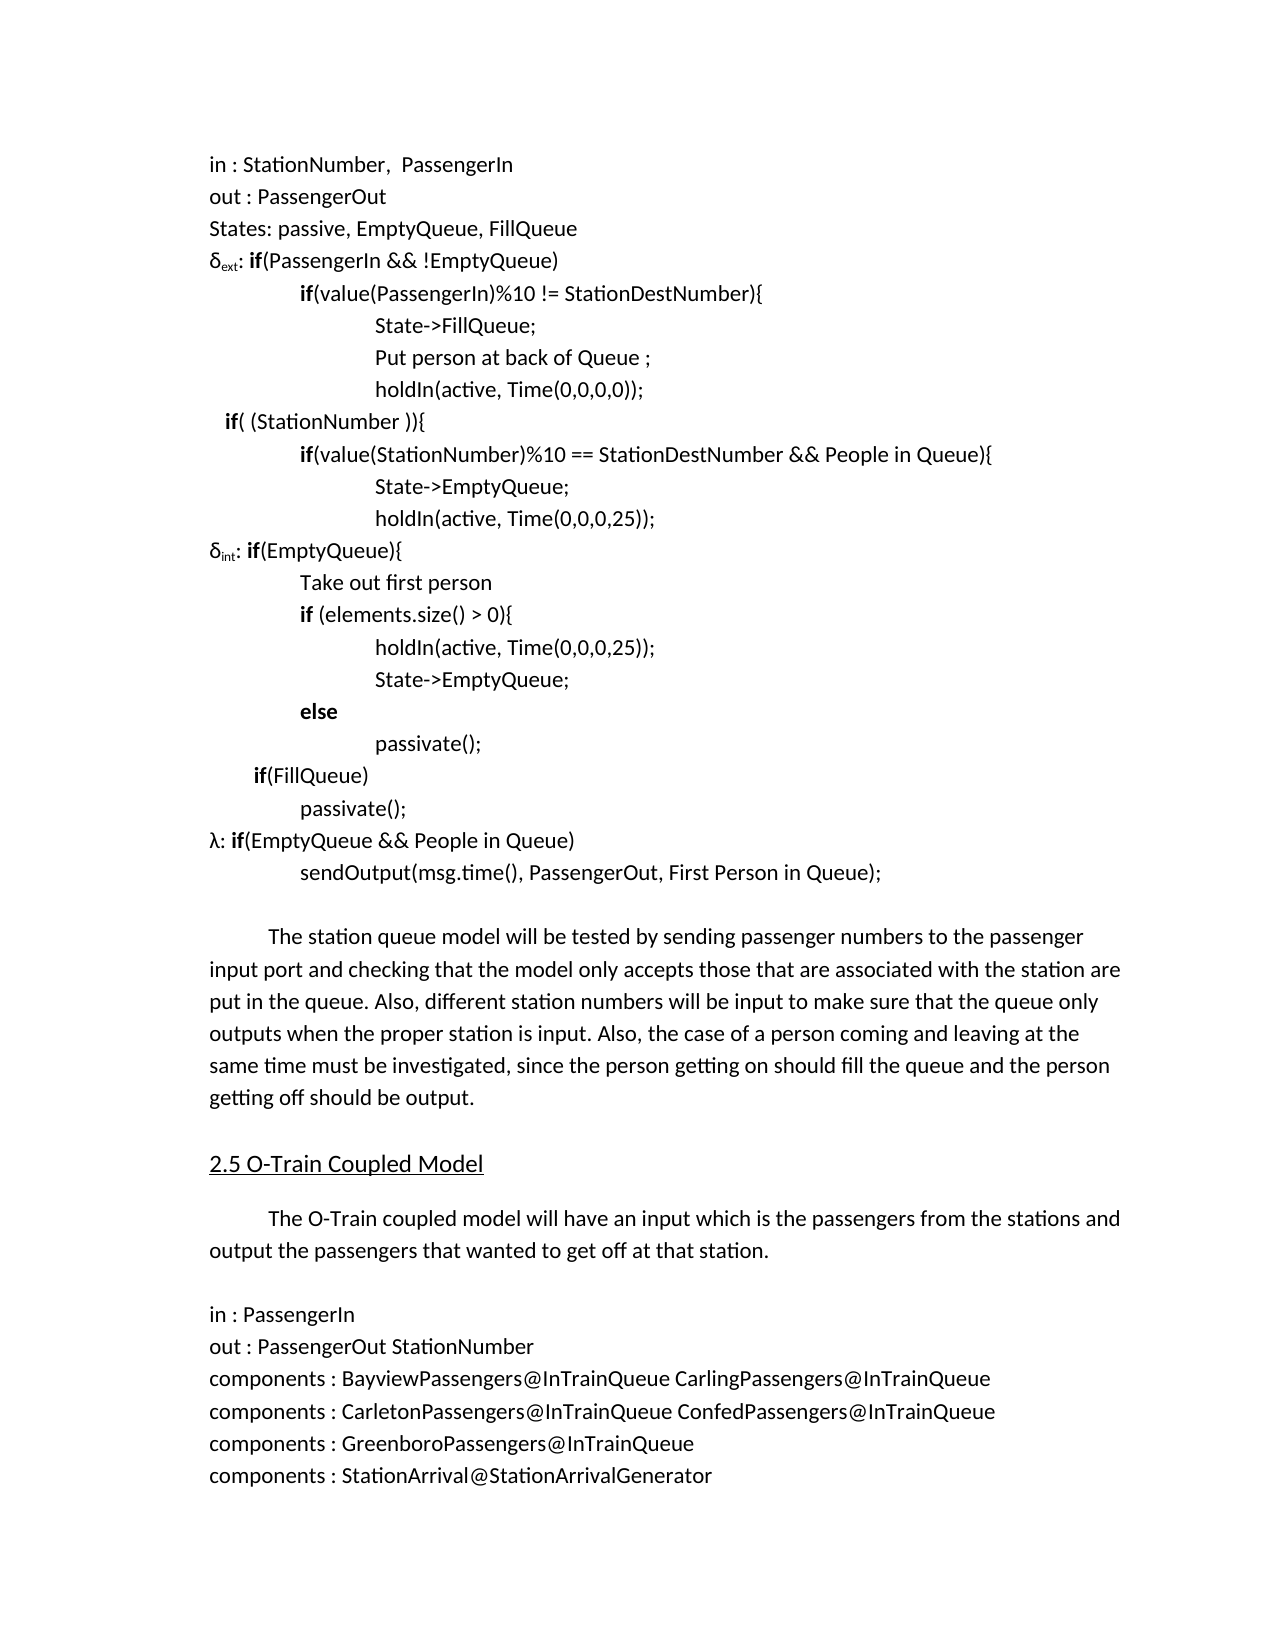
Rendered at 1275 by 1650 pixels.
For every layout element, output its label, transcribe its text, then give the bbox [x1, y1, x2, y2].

text holdIn(active, Time(0,0,0,25)); [209, 504, 1125, 532]
text States: passive, EmptyQueue, FillQueue [209, 214, 1125, 242]
text State->FillQueue; [209, 311, 1125, 339]
text else [209, 697, 1125, 725]
text in : PassengerIn [209, 1300, 1125, 1328]
text if(value(StationNumber)%10 == StationDestNumber && People in Queue){ [209, 440, 1125, 468]
text passivate(); [209, 729, 1125, 757]
text State->EmptyQueue; [209, 472, 1125, 500]
text State->EmptyQueue; [209, 665, 1125, 693]
text components : BayviewPassengers@InTrainQueue CarlingPassengers@InTrainQueue [209, 1364, 1125, 1393]
text in : StationNumber, PassengerIn [209, 150, 1125, 178]
text out : PassengerOut StationNumber [209, 1332, 1125, 1360]
text components : GreenboroPassengers@InTrainQueue [209, 1429, 1125, 1457]
text 2.5 O-Train Coupled Model [209, 1148, 1125, 1178]
text Put person at back of Queue ; [209, 343, 1125, 371]
text δext: if(PassengerIn && !EmptyQueue) [209, 247, 1125, 274]
text components : CarletonPassengers@InTrainQueue ConfedPassengers@InTrainQueue [209, 1397, 1125, 1425]
text if(FillQueue) [209, 762, 1125, 789]
text if( (StationNumber )){ [209, 407, 1125, 436]
text out : PassengerOut [209, 182, 1125, 210]
text sendOutput(msg.time(), PassengerOut, First Person in Queue); [209, 858, 1125, 886]
text passivate(); [209, 794, 1125, 822]
text δint: if(EmptyQueue){ [209, 536, 1125, 564]
text if (elements.size() > 0){ [209, 601, 1125, 629]
text if(value(PassengerIn)%10 != StationDestNumber){ [209, 279, 1125, 307]
text Take out first person [209, 568, 1125, 596]
text λ: if(EmptyQueue && People in Queue) [209, 826, 1125, 854]
text holdIn(active, Time(0,0,0,0)); [209, 375, 1125, 403]
text The station queue model will be tested by sending passenger numbers to the passenger input port and checking that the model only accepts those that are associated with the station are put in the queue. Also, different station numbers will be input to make sure that the queue only outputs when the proper station is input. Also, the case of a person coming and leaving at the same time must be investigated, since the person getting on should fill the queue and the person getting off should be output. [209, 922, 1125, 1111]
text The O-Train coupled model will have an input which is the passengers from the stations and output the passengers that wanted to get off at that station. [209, 1204, 1125, 1264]
text holdIn(active, Time(0,0,0,25)); [209, 633, 1125, 661]
text components : StationArrival@StationArrivalGenerator [209, 1461, 1125, 1489]
